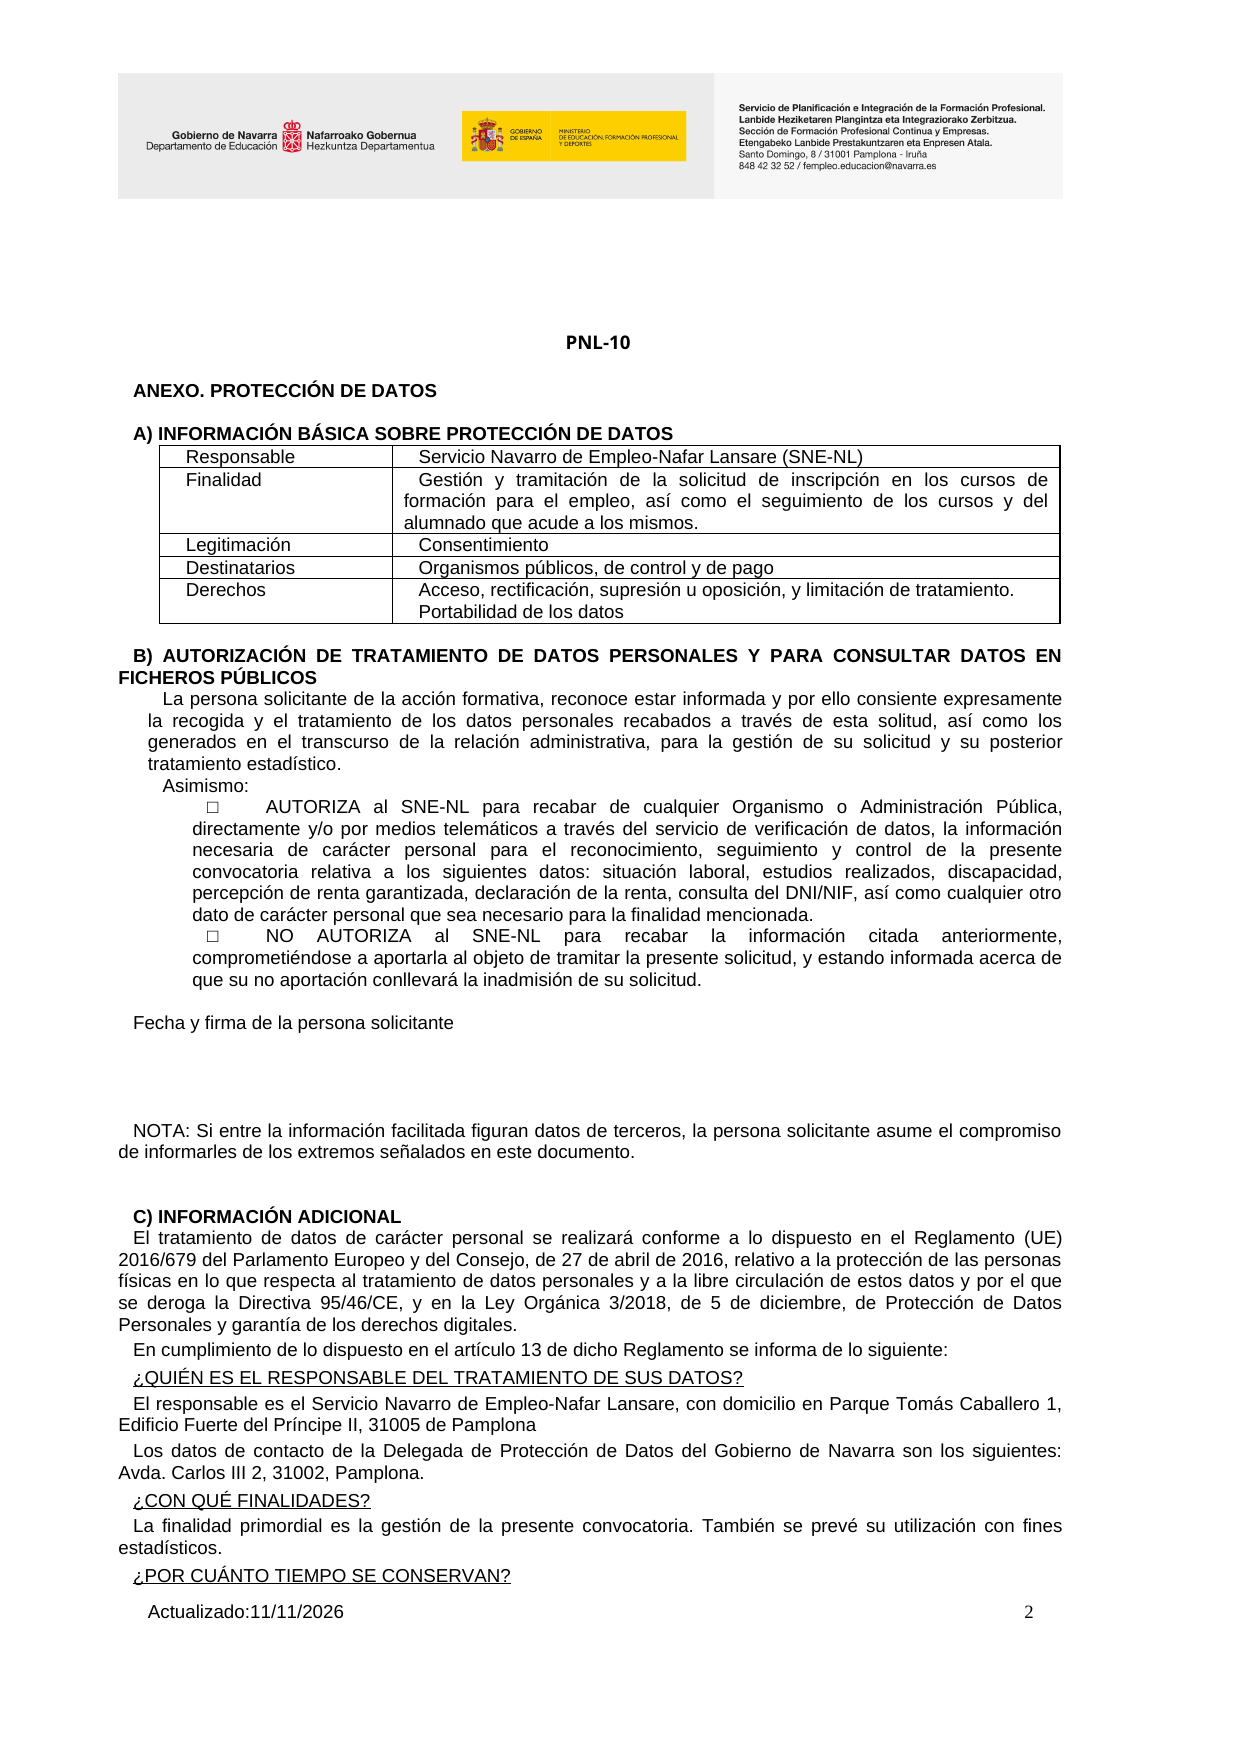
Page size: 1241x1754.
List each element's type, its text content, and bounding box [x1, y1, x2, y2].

text En cumplimiento de lo dispuesto en el artículo 13 de dicho Reglamento se informa de lo siguiente: [118, 1339, 1063, 1361]
text □ NO AUTORIZA al SNE-NL para recabar la información citada anteriormente, comprometiéndose a aportarla al objeto de tramitar la presente solicitud, y estando informada acerca de que su no aportación conllevará la inadmisión de su solicitud. [192, 925, 1063, 990]
text ANEXO. PROTECCIÓN DE DATOS [118, 380, 1063, 402]
table_header Servicio Navarro de Empleo-Nafar Lansare (SNE-NL) [393, 446, 1059, 467]
table_cell Destinatarios [160, 557, 392, 578]
text NOTA: Si entre la información facilitada figuran datos de terceros, la persona solicitante asume el compromiso de informarles de los extremos señalados en este documento. [118, 1119, 1063, 1162]
table_cell Legitimación [160, 534, 392, 556]
text PNL-10 [118, 329, 1063, 354]
table_cell Acceso, rectificación, supresión u oposición, y limitación de tratamiento. Portabilidad de los datos [393, 579, 1059, 622]
text ¿POR CUÁNTO TIEMPO SE CONSERVAN? [118, 1564, 1063, 1586]
text El tratamiento de datos de carácter personal se realizará conforme a lo dispuesto en el Reglamento (UE) 2016/679 del Parlamento Europeo y del Consejo, de 27 de abril de 2016, relativo a la protección de las personas físicas en lo que respecta al tratamiento de datos personales y a la libre circulación de estos datos y por el que se deroga la Directiva 95/46/CE, y en la Ley Orgánica 3/2018, de 5 de diciembre, de Protección de Datos Personales y garantía de los derechos digitales. [118, 1227, 1063, 1335]
table_cell Organismos públicos, de control y de pago [393, 557, 1059, 578]
text La persona solicitante de la acción formativa, reconoce estar informada y por ello consiente expresamente la recogida y el tratamiento de los datos personales recabados a través de esta solitud, así como los generados en el transcurso de la relación administrativa, para la gestión de su solicitud y su posterior tratamiento estadístico. [148, 688, 1063, 774]
table_cell Consentimiento [393, 534, 1059, 556]
table_cell Finalidad [160, 468, 392, 533]
table_cell Derechos [160, 579, 392, 622]
text El responsable es el Servicio Navarro de Empleo-Nafar Lansare, con domicilio en Parque Tomás Caballero 1, Edificio Fuerte del Príncipe II, 31005 de Pamplona [118, 1393, 1063, 1436]
text Los datos de contacto de la Delegada de Protección de Datos del Gobierno de Navarra son los siguientes: Avda. Carlos III 2, 31002, Pamplona. [118, 1440, 1063, 1483]
text Fecha y firma de la persona solicitante [118, 1012, 1063, 1033]
text ¿QUIÉN ES EL RESPONSABLE DEL TRATAMIENTO DE SUS DATOS? [118, 1367, 1063, 1388]
text Asimismo: [148, 774, 1063, 796]
text La finalidad primordial es la gestión de la presente convocatoria. También se prevé su utilización con fines estadísticos. [118, 1515, 1063, 1558]
text ¿CON QUÉ FINALIDADES? [118, 1489, 1063, 1511]
picture [118, 73, 1063, 199]
text C) INFORMACIÓN ADICIONAL [118, 1206, 1063, 1227]
table_header Responsable [160, 446, 392, 467]
text B) AUTORIZACIÓN DE TRATAMIENTO DE DATOS PERSONALES Y PARA CONSULTAR DATOS EN FICHEROS PÚBLICOS [118, 645, 1063, 688]
table_cell Gestión y tramitación de la solicitud de inscripción en los cursos de formación para el empleo, así como el seguimiento de los cursos y del alumnado que acude a los mismos. [393, 468, 1059, 533]
text A) INFORMACIÓN BÁSICA SOBRE PROTECCIÓN DE DATOS [118, 423, 1063, 445]
text □ AUTORIZA al SNE-NL para recabar de cualquier Organismo o Administración Pública, directamente y/o por medios telemáticos a través del servicio de verificación de datos, la información necesaria de carácter personal para el reconocimiento, seguimiento y control de la presente convocatoria relativa a los siguientes datos: situación laboral, estudios realizados, discapacidad, percepción de renta garantizada, declaración de la renta, consulta del DNI/NIF, así como cualquier otro dato de carácter personal que sea necesario para la finalidad mencionada. [192, 796, 1063, 925]
